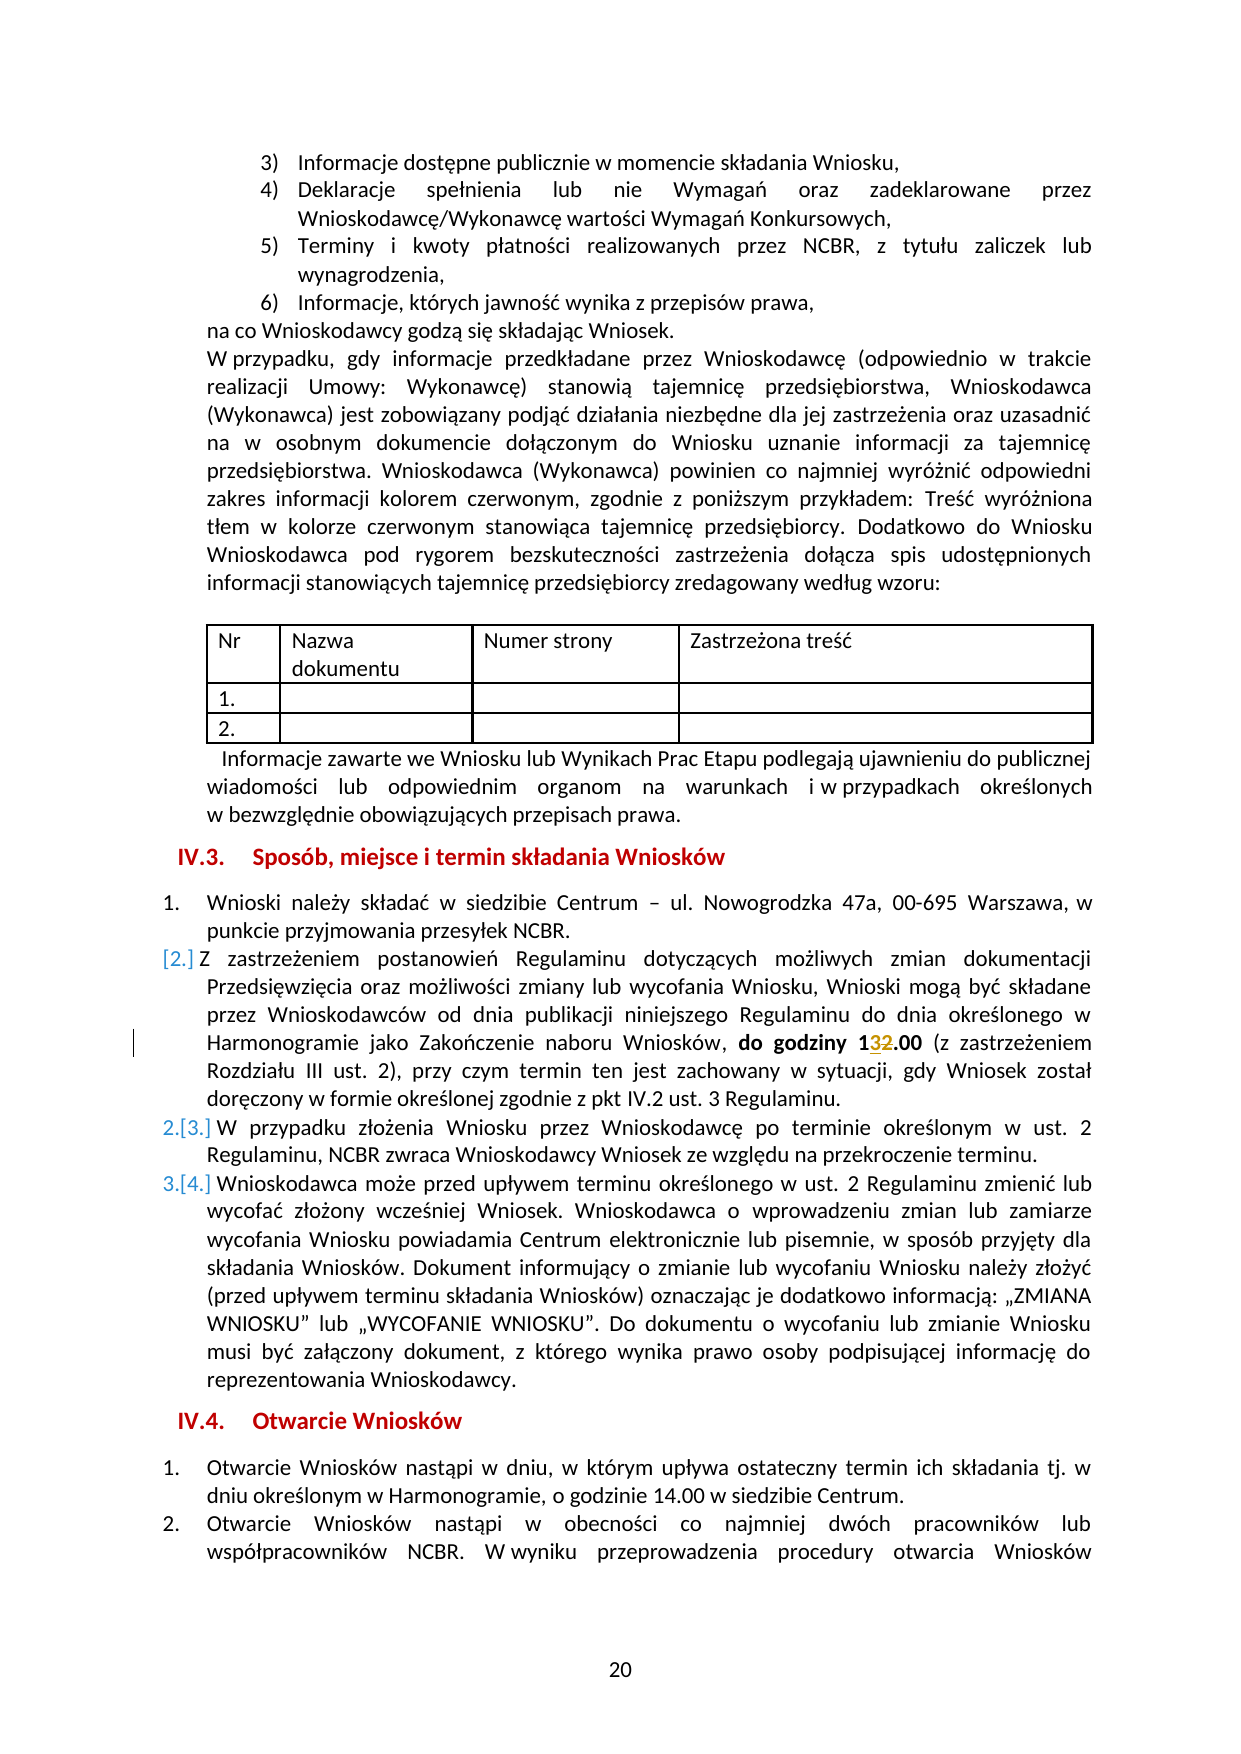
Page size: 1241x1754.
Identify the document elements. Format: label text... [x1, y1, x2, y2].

table_cell 1. [208, 684, 279, 712]
list Wnioskodawca może przed upływem terminu określonego w ust. 2 Regulaminu zmienić lub wycofać złożony wcześniej Wniosek. Wnioskodawca o wprowadzeniu zmian lub zamiarze wycofania Wniosku powiadamia Centrum elektronicznie lub pisemnie, w sposób przyjęty dla składania Wniosków. Dokument informujący o zmianie lub wycofaniu Wniosku należy złożyć (przed upływem terminu składania Wniosków) oznaczając je dodatkowo informacją: „ZMIANA WNIOSKU” lub „WYCOFANIE WNIOSKU”. Do dokumentu o wycofaniu lub zmianie Wniosku musi być załączony dokument, z którego wynika prawo osoby podpisującej informację do reprezentowania Wnioskodawcy. [162, 1169, 1093, 1393]
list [162, 1509, 1093, 1565]
text na co Wnioskodawcy godzą się składając Wniosek. [207, 316, 1093, 344]
list Terminy i kwoty płatności realizowanych przez NCBR, z tytułu zaliczek lub wynagrodzenia, [260, 232, 1093, 288]
table_cell [680, 684, 1091, 712]
table_header Nr [208, 626, 279, 682]
list Z zastrzeżeniem postanowień Regulaminu dotyczących możliwych zmian dokumentacji Przedsięwzięcia oraz możliwości zmiany lub wycofania Wniosku, Wnioski mogą być składane przez Wnioskodawców od dnia publikacji niniejszego Regulaminu do dnia określonego w Harmonogramie jako Zakończenie naboru Wniosków, do godziny 1.00 (z zastrzeżeniem Rozdziału III ust. 2), przy czym termin ten jest zachowany w sytuacji, gdy Wniosek został doręczony w formie określonej zgodnie z pkt 4.2 ust. 3 Regulaminu. [162, 944, 1093, 1113]
subtitle Otwarcie Wniosków [177, 1405, 1093, 1436]
text W przypadku, gdy informacje przedkładane przez Wnioskodawcę (odpowiednio w trakcie realizacji Umowy: Wykonawcę) stanowią tajemnicę przedsiębiorstwa, Wnioskodawca (Wykonawca) jest zobowiązany podjąć działania niezbędne dla jej zastrzeżenia oraz uzasadnić na w osobnym dokumencie dołączonym do Wniosku uznanie informacji za tajemnicę przedsiębiorstwa. Wnioskodawca (Wykonawca) powinien co najmniej wyróżnić odpowiedni zakres informacji kolorem czerwonym, zgodnie z poniższym przykładem: Treść wyróżniona tłem w kolorze czerwonym stanowiąca tajemnicę przedsiębiorcy. Dodatkowo do Wniosku Wnioskodawca pod rygorem bezskuteczności zastrzeżenia dołącza spis udostępnionych informacji stanowiących tajemnicę przedsiębiorcy zredagowany według wzoru: [207, 344, 1093, 596]
table_header Zastrzeżona treść [680, 626, 1091, 682]
list Informacje dostępne publicznie w momencie składania Wniosku, [260, 148, 1093, 176]
table_cell [680, 714, 1091, 742]
table_cell [281, 714, 471, 742]
table_header Nazwa dokumentu [281, 626, 471, 682]
table_cell 2. [208, 714, 279, 742]
table_cell [474, 684, 678, 712]
table_cell [474, 714, 678, 742]
list Deklaracje spełnienia lub nie Wymagań oraz zadeklarowane przez Wnioskodawcę/Wykonawcę wartości Wymagań Konkursowych, [260, 176, 1093, 232]
list W przypadku złożenia Wniosku przez Wnioskodawcę po terminie określonym w ust. 2 Regulaminu, NCBR zwraca Wnioskodawcy Wniosek ze względu na przekroczenie terminu. [162, 1113, 1093, 1169]
list Informacje, których jawność wynika z przepisów prawa, [260, 288, 1093, 316]
list Wnioski należy składać w siedzibie Centrum – ul. Nowogrodzka 47a, 00-695 Warszawa, w punkcie przyjmowania przesyłek NCBR. [162, 888, 1093, 944]
list Otwarcie Wniosków nastąpi w dniu, w którym upływa ostateczny termin ich składania tj. w dniu określonym w Harmonogramie, o godzinie 14.00 w siedzibie Centrum. [162, 1453, 1093, 1509]
table_cell [281, 684, 471, 712]
subtitle Sposób, miejsce i termin składania Wniosków [177, 841, 1093, 871]
text Informacje zawarte we Wniosku lub Wynikach Prac Etapu podlegają ujawnieniu do publicznej wiadomości lub odpowiednim organom na warunkach i w przypadkach określonych w bezwzględnie obowiązujących przepisach prawa. [207, 744, 1093, 828]
table_header Numer strony [474, 626, 678, 682]
